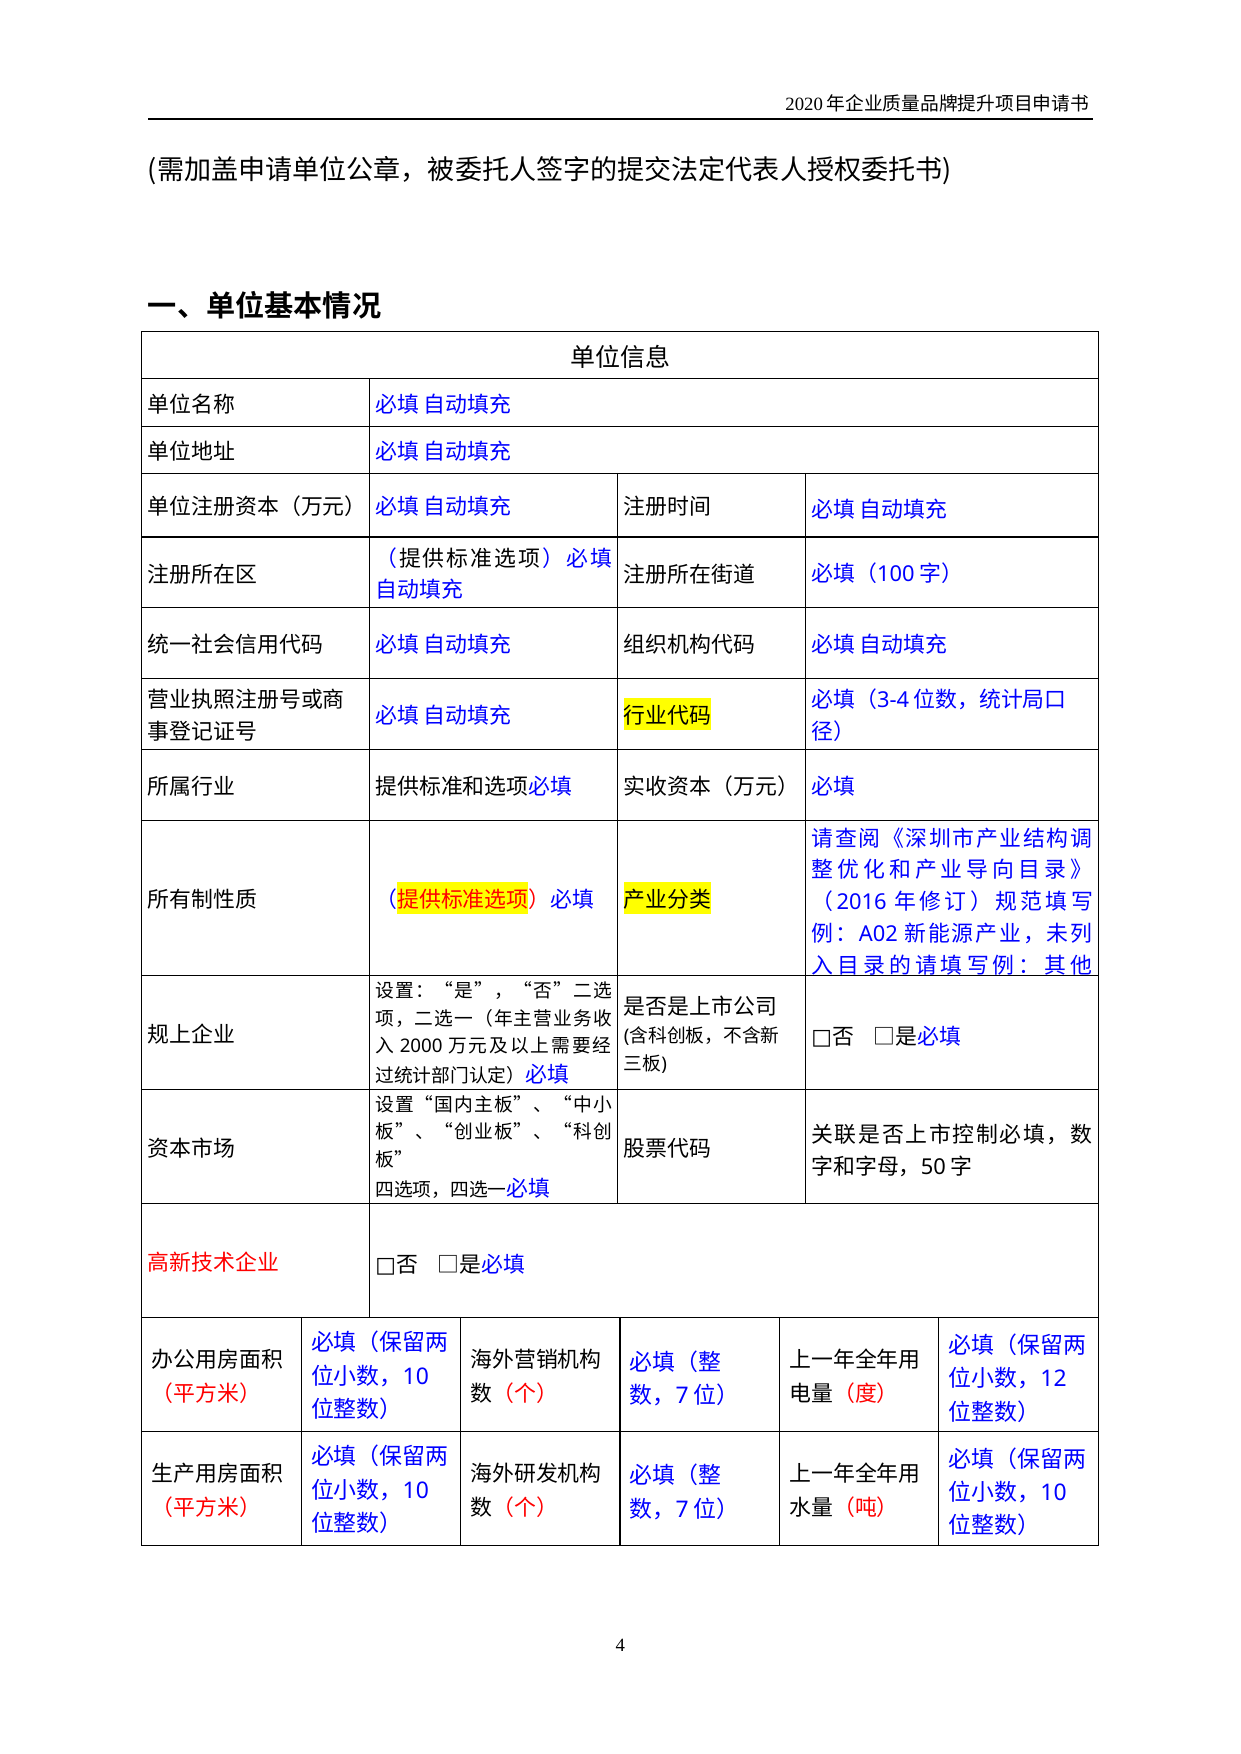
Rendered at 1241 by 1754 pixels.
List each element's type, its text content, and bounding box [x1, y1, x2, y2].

table_cell 海外研发机构数（个） [461, 1432, 619, 1545]
title 一、单位基本情况 [148, 282, 1093, 325]
text (需加盖申请单位公章，被委托人签字的提交法定代表人授权委托书) [148, 148, 1093, 187]
table_cell 必填（保留两位小数，12位整数） [939, 1318, 1098, 1431]
table_cell 关联是否上市控制必填，数字和字母，50字 [806, 1090, 1098, 1203]
table_cell 设置：“是”，“否”二选项，二选一（年主营业务收入2000万元及以上需要经过统计部门认定）必填 [370, 976, 617, 1089]
table_cell 注册所在区 [142, 538, 369, 607]
table_cell 生产用房面积（平方米） [142, 1432, 301, 1545]
table_cell 请查阅《深圳市产业结构调整优化和产业导向目录》（2016年修订）规范填写例：A02新能源产业，未列入目录的请填写例：其他 XXXX产业 必填 [806, 821, 1098, 975]
table_cell 规上企业 [142, 976, 369, 1089]
table_header 单位信息 [142, 332, 1098, 378]
table_cell 提供标准和选项必填 [370, 750, 617, 820]
table_cell 所有制性质 [142, 821, 369, 975]
table_cell 单位地址 [142, 427, 369, 473]
table_cell 高新技术企业 [142, 1204, 369, 1317]
table_cell 上一年全年用电量（度） [780, 1318, 938, 1431]
table_cell 产业分类 [618, 821, 805, 975]
table_cell 组织机构代码 [618, 608, 805, 678]
table_cell 必填 自动填充 [806, 608, 1098, 678]
table_cell （提供标准选项）必填 [370, 821, 617, 975]
table_cell 单位注册资本（万元） [142, 474, 369, 536]
table_cell 营业执照注册号或商事登记证号 [142, 679, 369, 749]
table_cell 必填 自动填充 [370, 679, 617, 749]
table_cell □否 □是必填 [370, 1204, 1098, 1317]
table_cell 必填（100字） [806, 538, 1098, 607]
table_cell 资本市场 [142, 1090, 369, 1203]
table_cell 股票代码 [618, 1090, 805, 1203]
table_cell 所属行业 [142, 750, 369, 820]
table_cell 注册时间 [618, 474, 805, 536]
table_cell 行业代码 [618, 679, 805, 749]
table_cell 必填 [806, 750, 1098, 820]
table_cell 必填 自动填充 [370, 379, 1098, 426]
table_cell 必填 自动填充 [370, 474, 617, 536]
table_cell 是否是上市公司 (含科创板，不含新 三板) [618, 976, 805, 1089]
table_cell 必填 自动填充 [806, 474, 1098, 536]
table_cell 办公用房面积（平方米） [142, 1318, 301, 1431]
table_cell 必填（整数，7位） [621, 1432, 779, 1545]
table_cell 上一年全年用水量（吨） [780, 1432, 938, 1545]
table_cell 统一社会信用代码 [142, 608, 369, 678]
table_cell □否 □是必填 [806, 976, 1098, 1089]
table_cell 必填（整数，7位） [621, 1318, 779, 1431]
table_cell 必填（保留两位小数，10位整数） [302, 1432, 460, 1545]
table_cell 必填 自动填充 [370, 608, 617, 678]
table_cell 必填（保留两位小数，10位整数） [302, 1318, 460, 1431]
table_cell 必填 自动填充 [370, 427, 1098, 473]
table_cell 必填（3-4位数，统计局口径） [806, 679, 1098, 749]
table_cell 必填（保留两位小数，10位整数） [939, 1432, 1098, 1545]
table_cell 单位名称 [142, 379, 369, 426]
table_cell 实收资本（万元） [618, 750, 805, 820]
table_cell 海外营销机构数（个） [461, 1318, 619, 1431]
table_cell 注册所在街道 [618, 538, 805, 607]
table_cell 设置“国内主板”、“中小板”、“创业板”、“科创板” 四选项，四选一必填 [370, 1090, 617, 1203]
table_cell （提供标准选项）必填 自动填充 [370, 538, 617, 607]
